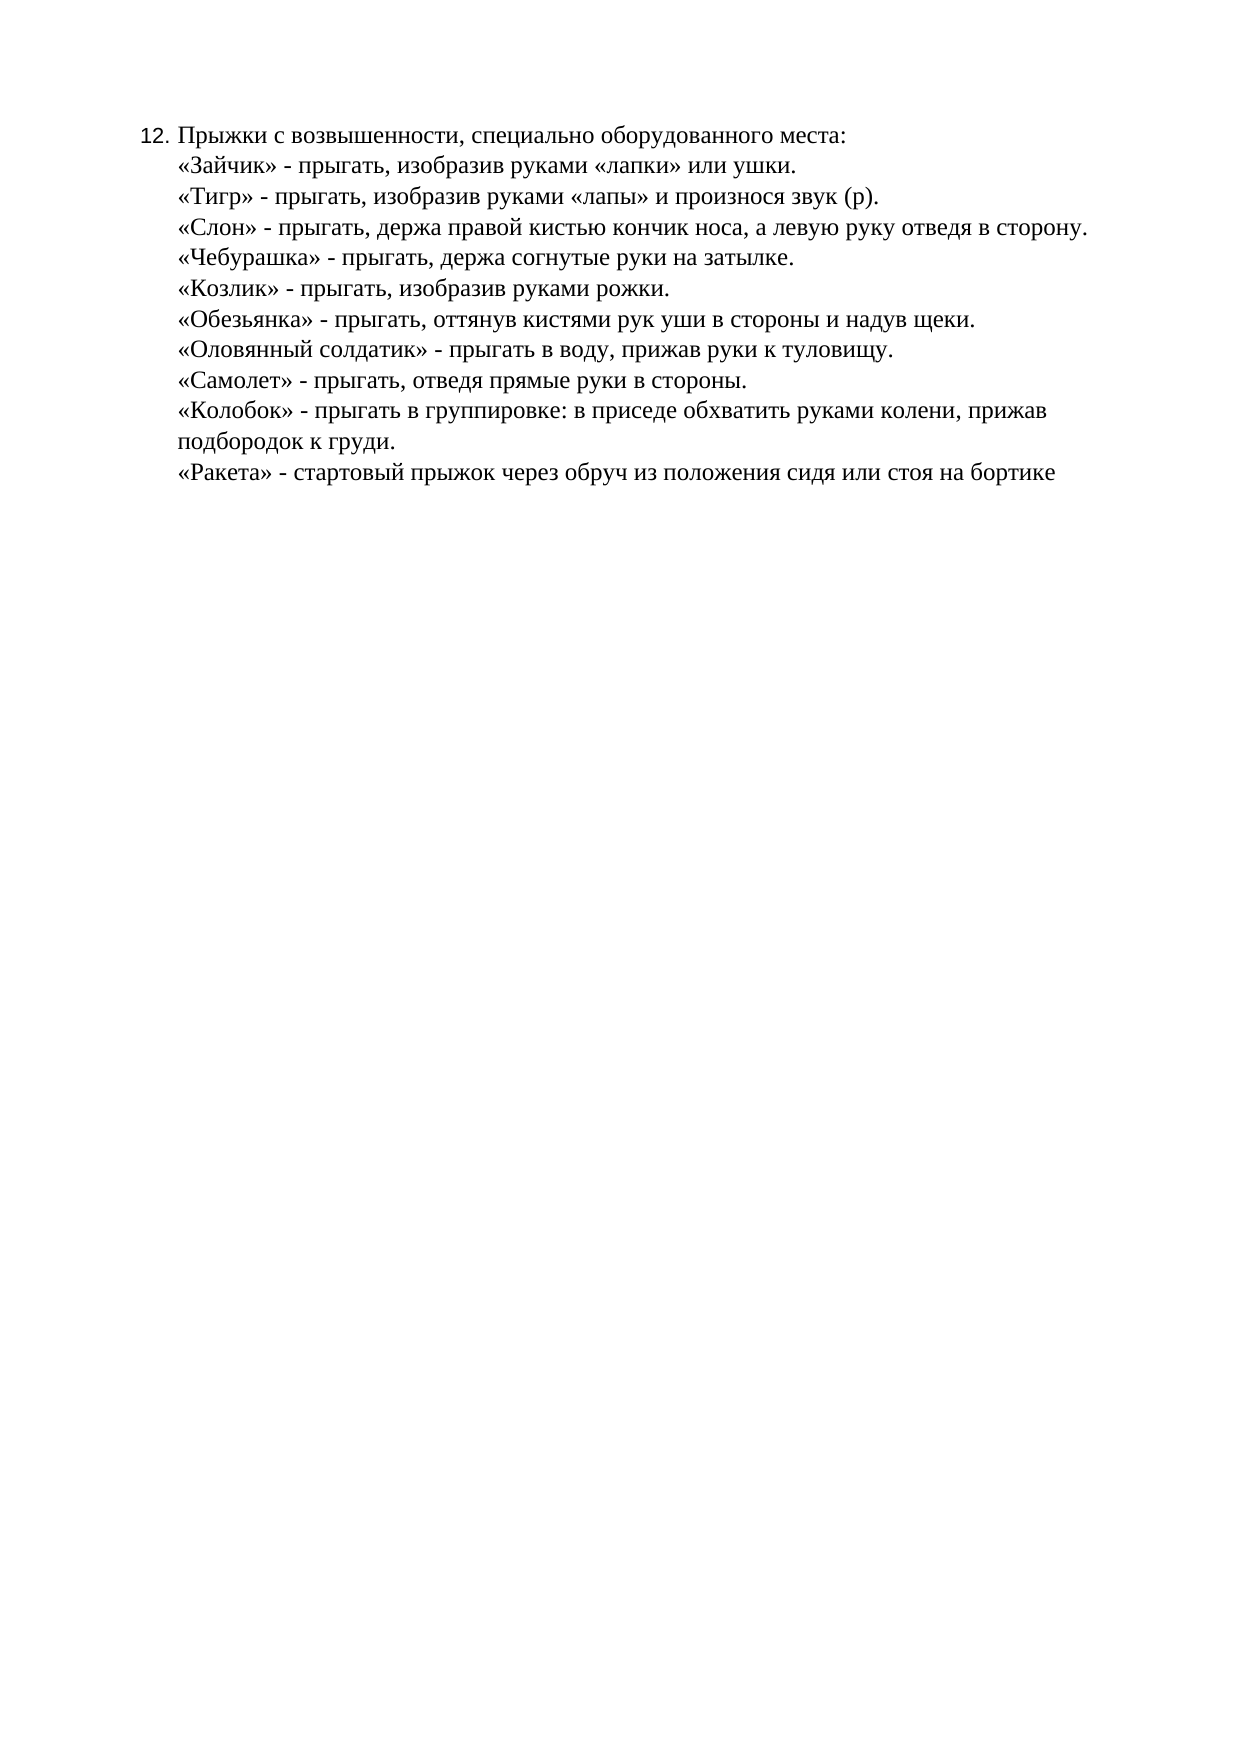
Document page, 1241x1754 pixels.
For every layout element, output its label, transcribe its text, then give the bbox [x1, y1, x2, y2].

text «Оловянный солдатик» - прыгать в воду, прижав руки к туловищу. [177, 332, 1152, 363]
list Прыжки с возвышенности, специально оборудованного места: [140, 118, 1152, 149]
text «Чебурашка» - прыгать, держа согнутые руки на затылке. [177, 241, 1152, 271]
text «Ракета» - стартовый прыжок через обруч из положения сидя или стоя на бортике [177, 455, 1152, 486]
text «Самолет» - прыгать, отведя прямые руки в стороны. [177, 363, 1152, 394]
text «Обезьянка» - прыгать, оттянув кистями рук уши в стороны и надув щеки. [177, 302, 1152, 332]
text «Зайчик» - прыгать, изобразив руками «лапки» или ушки. [177, 149, 1152, 179]
text «Тигр» - прыгать, изобразив руками «лапы» и произнося звук (р). [177, 179, 1152, 210]
text «Колобок» - прыгать в группировке: в приседе обхватить руками колени, прижав подбородок к груди. [177, 394, 1152, 455]
text «Слон» - прыгать, держа правой кистью кончик носа, а левую руку отведя в сторону. [177, 210, 1152, 241]
text «Козлик» - прыгать, изобразив руками рожки. [177, 271, 1152, 302]
